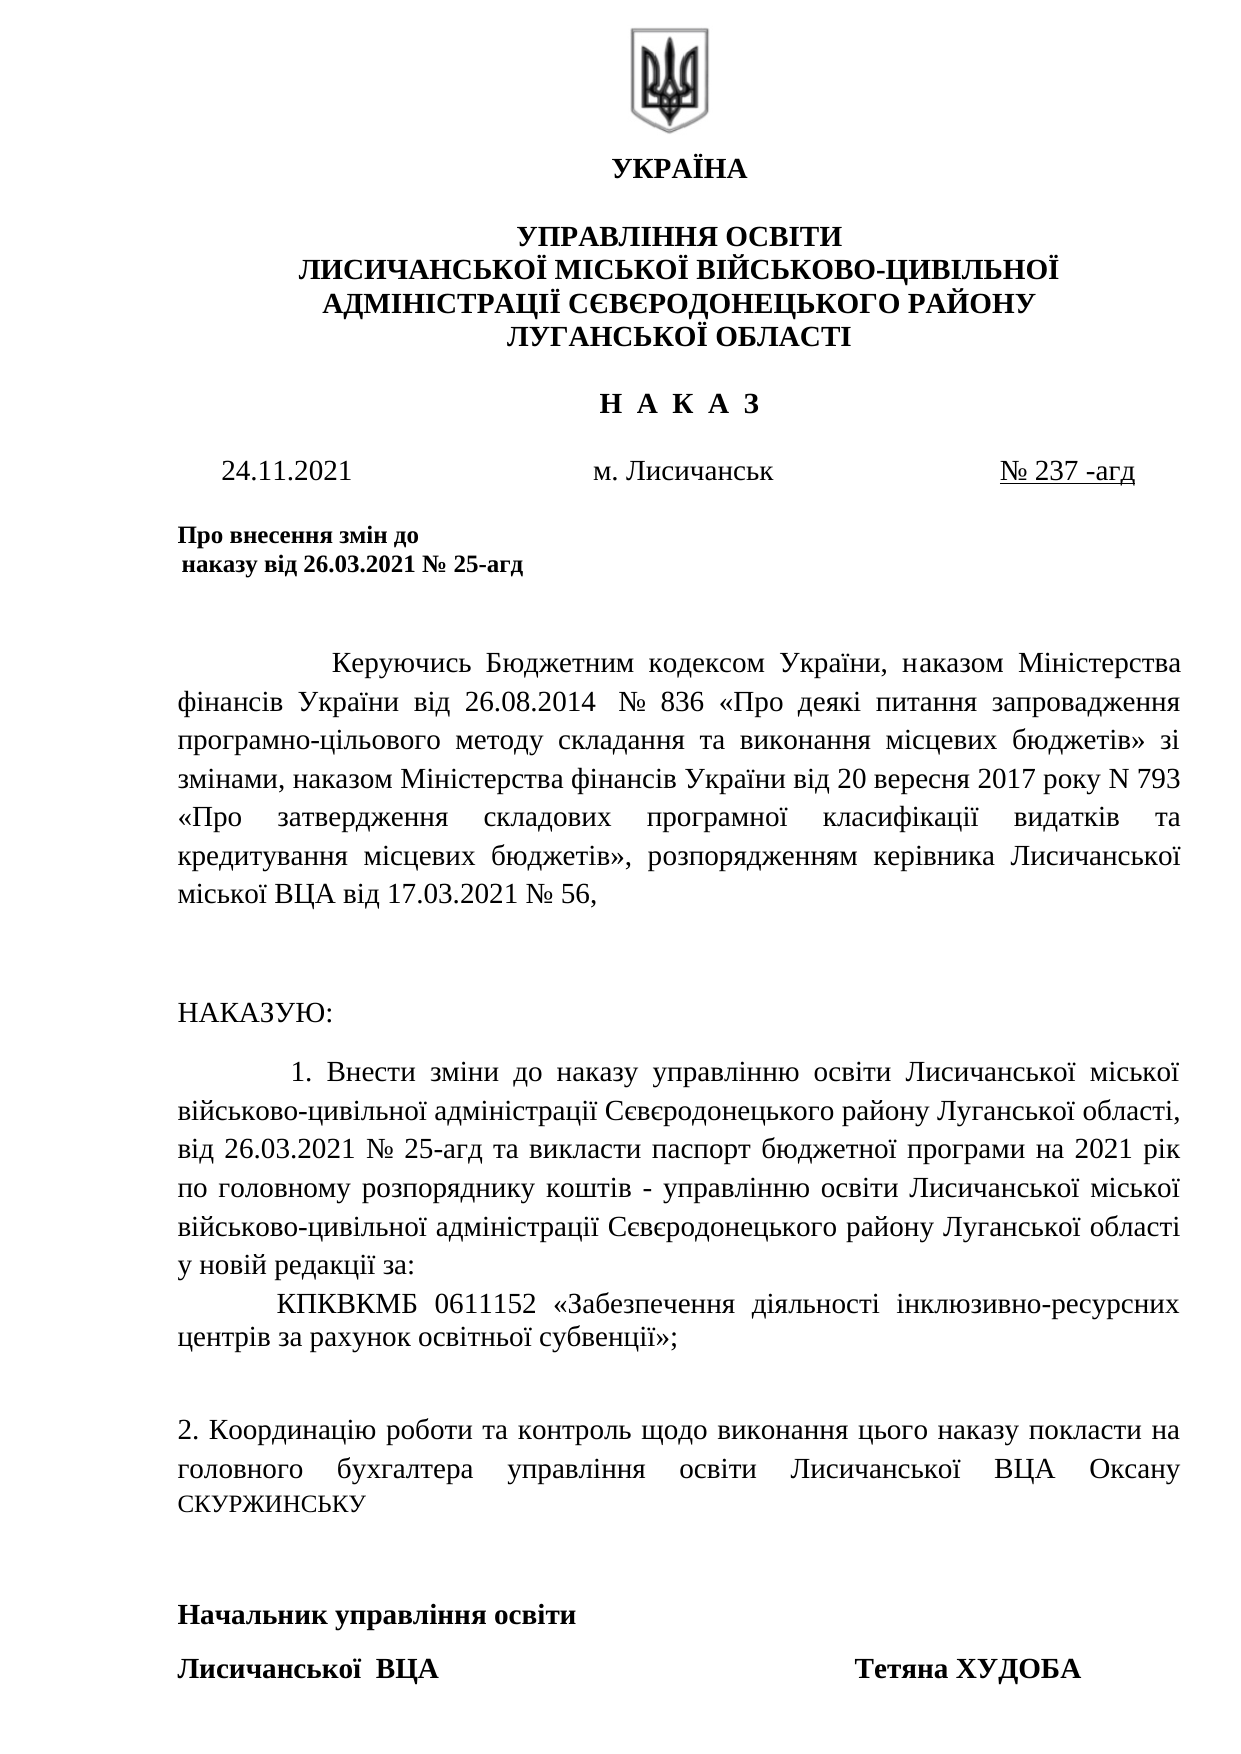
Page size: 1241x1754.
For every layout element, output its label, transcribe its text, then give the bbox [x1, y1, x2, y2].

text наказу від 26.03.2021 № 25-агд [181, 549, 1181, 578]
text Начальник управління освіти [177, 1597, 1181, 1630]
text ЛИСИЧАНСЬКОЇ МІСЬКОЇ ВІЙСЬКОВО-ЦИВІЛЬНОЇ АДМІНІСТРАЦІЇ СЄВЄРОДОНЕЦЬКОГО РАЙОНУ [177, 252, 1181, 319]
text КПКВКМБ 0611152 «Забезпечення діяльності інклюзивно-ресурсних центрів за рахунок освітньої субвенції»; [177, 1286, 1181, 1353]
text 24.11.2021 м. Лисичанськ № 237 -агд [177, 453, 1181, 487]
text УПРАВЛІННЯ ОСВІТИ [177, 219, 1181, 252]
text 2. Координацію роботи та контроль щодо виконання цього наказу покласти на головного бухгалтера управління освіти Лисичанської ВЦА Оксану СКУРЖИНСЬКУ [177, 1412, 1181, 1517]
text УКРАЇНА [177, 152, 1181, 185]
text Лисичанської ВЦА Тетяна ХУДОБА [177, 1651, 1181, 1685]
picture [627, 24, 713, 136]
text 1. Внести зміни до наказу управлінню освіти Лисичанської міської військово-цивільної адміністрації Сєвєродонецького району Луганської області, від 26.03.2021 № 25-агд та викласти паспорт бюджетної програми на 2021 рік по головному розпоряднику коштів - управлінню освіти Лисичанської міської військово-цивільної адміністрації Сєвєродонецького району Луганської області у новій редакції за: [177, 1054, 1181, 1281]
text Про внесення змін до [177, 521, 1181, 549]
text Н А К А З [177, 386, 1181, 420]
text НАКАЗУЮ: [177, 995, 1181, 1029]
text ЛУГАНСЬКОЇ ОБЛАСТІ [177, 319, 1181, 353]
text Керуючись Бюджетним кодексом України, наказом Міністерства фінансів України від 26.08.2014 № 836 «Про деякі питання запровадження програмно-цільового методу складання та виконання місцевих бюджетів» зі змінами, наказом Міністерства фінансів України від 20 вересня 2017 року N 793 «Про затвердження складових програмної класифікації видатків та кредитування місцевих бюджетів», розпорядженням керівника Лисичанської міської ВЦА від 17.03.2021 № 56, [177, 645, 1181, 910]
